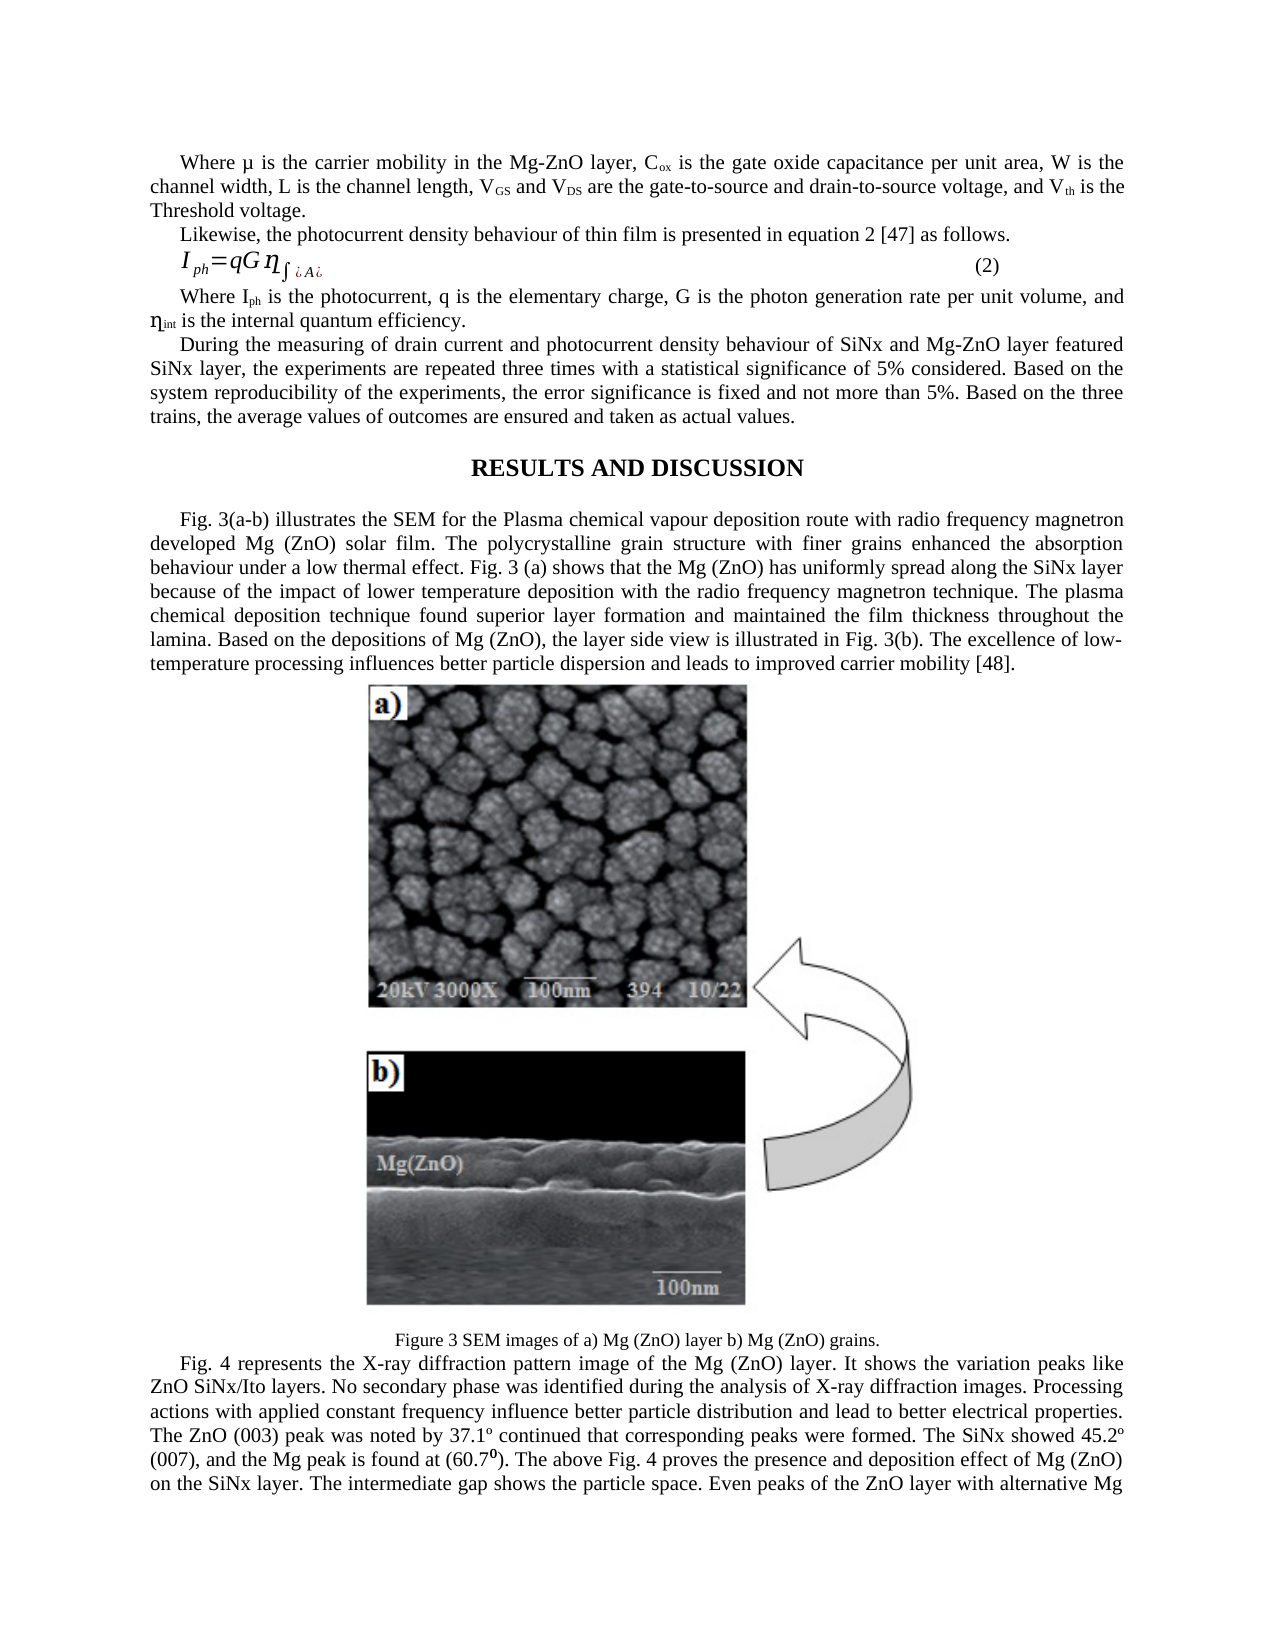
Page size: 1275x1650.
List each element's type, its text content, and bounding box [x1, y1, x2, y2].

text During the measuring of drain current and photocurrent density behaviour of SiNx and Mg-ZnO layer featured SiNx layer, the experiments are repeated three times with a statistical significance of 5% considered. Based on the system reproducibility of the experiments, the error significance is fixed and not more than 5%. Based on the three trains, the average values of outcomes are ensured and taken as actual values. [150, 332, 1125, 428]
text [150, 1350, 1125, 1495]
text Fig. 3(a-b) illustrates the SEM for the Plasma chemical vapour deposition route with radio frequency magnetron developed Mg (ZnO) solar film. The polycrystalline grain structure with finer grains enhanced the absorption behaviour under a low thermal effect. Fig. 3 (a) shows that the Mg (ZnO) has uniformly spread along the SiNx layer because of the impact of lower temperature deposition with the radio frequency magnetron technique. The plasma chemical deposition technique found superior layer formation and maintained the film thickness throughout the lamina. Based on the depositions of Mg (ZnO), the layer side view is illustrated in Fig. 3(b). The excellence of low-temperature processing influences better particle dispersion and leads to improved carrier mobility [48]. [150, 507, 1125, 675]
text Likewise, the photocurrent density behaviour of thin film is presented in equation 2 [47] as follows. [150, 222, 1125, 246]
text Where µ is the carrier mobility in the Mg-ZnO layer, Cox is the gate oxide capacitance per unit area, W is the channel width, L is the channel length, VGS and VDS are the gate-to-source and drain-to-source voltage, and Vth is the Threshold voltage. [150, 150, 1125, 222]
subtitle Results and Discussion [150, 453, 1125, 482]
picture [357, 675, 918, 1317]
text Figure 3 SEM images of a) Mg (ZnO) layer b) Mg (ZnO) grains. [150, 1329, 1125, 1350]
text Where Iph is the photocurrent, q is the elementary charge, G is the photon generation rate per unit volume, and ղint is the internal quantum efficiency. [150, 283, 1125, 332]
text (2) [150, 246, 1125, 283]
